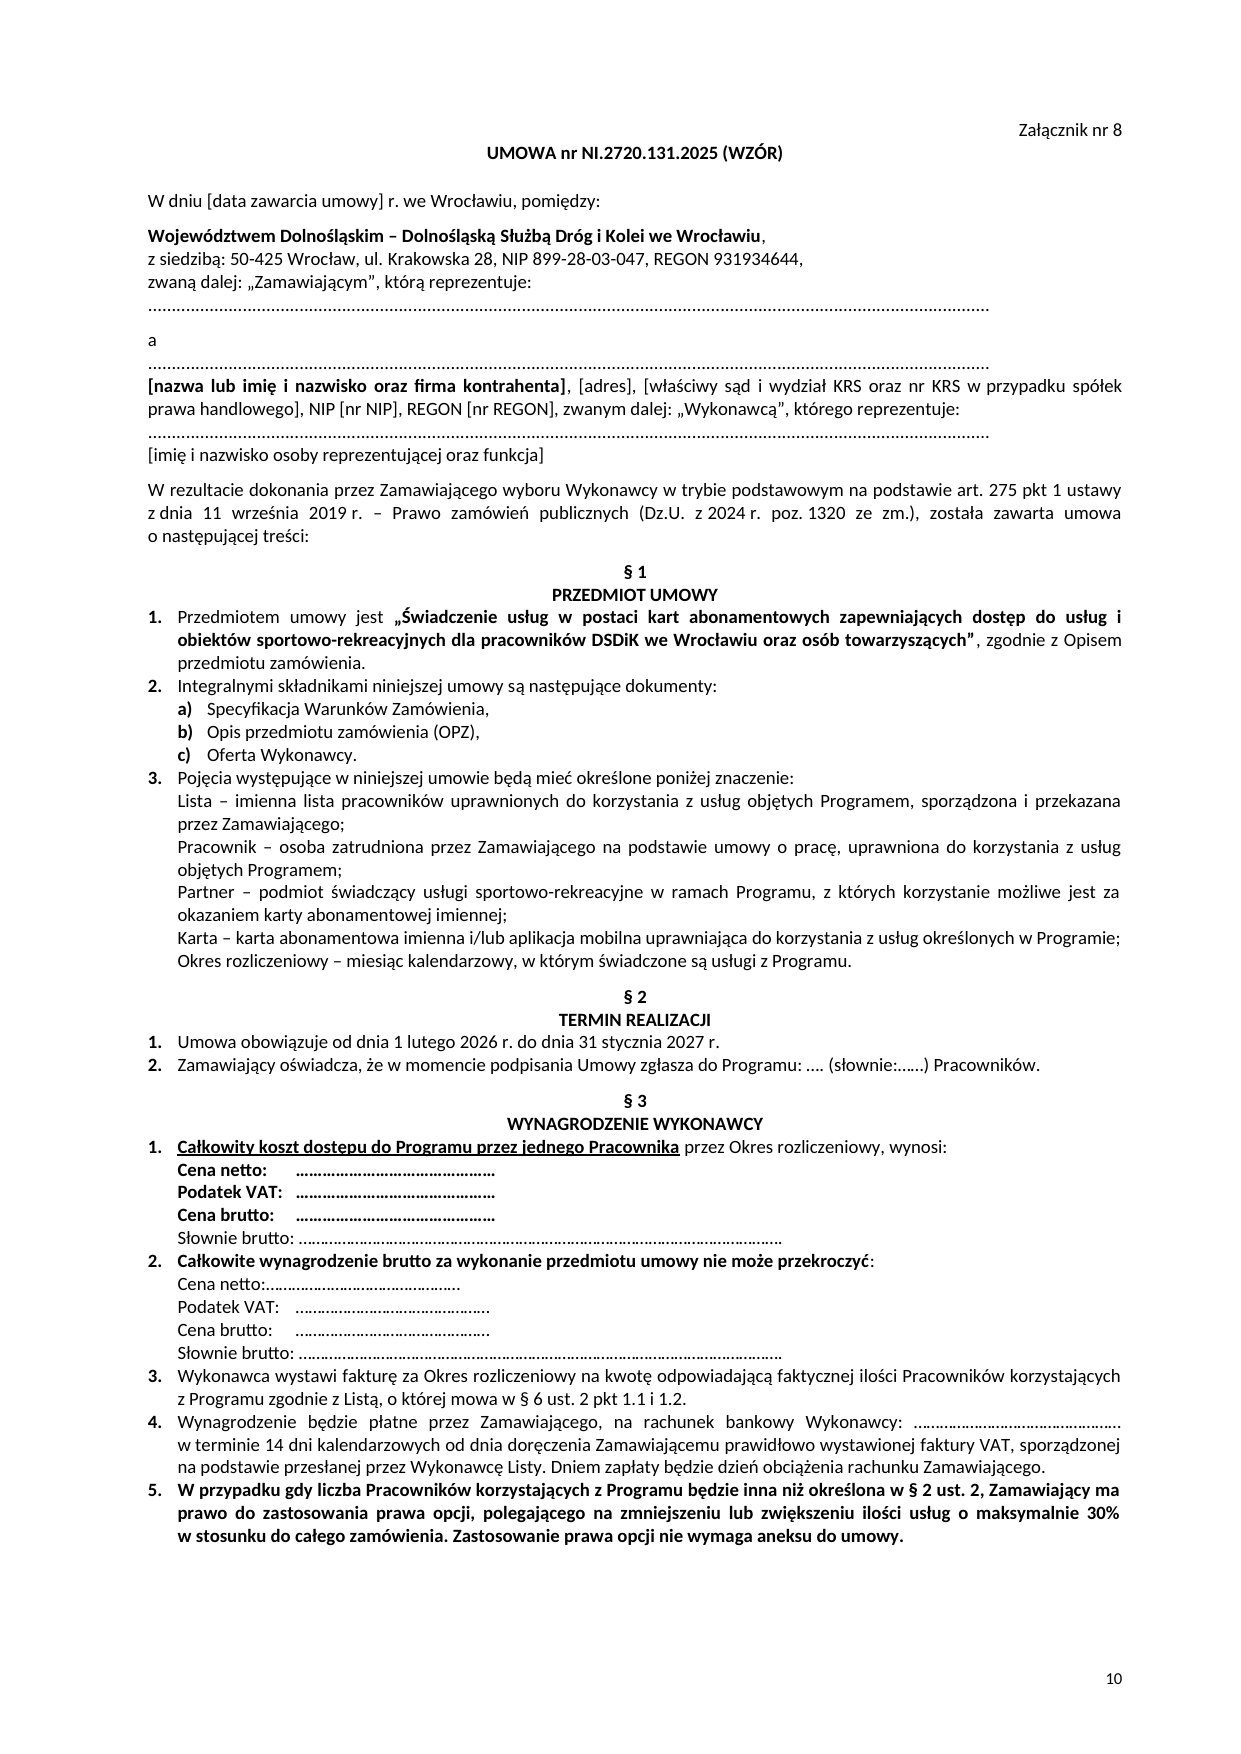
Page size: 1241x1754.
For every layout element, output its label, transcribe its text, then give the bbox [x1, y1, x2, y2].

text .................................................................................................................................................................................. [148, 351, 1122, 374]
list Cena brutto: ……………………………………… [177, 1318, 1122, 1341]
list Specyfikacja Warunków Zamówienia, [177, 697, 1122, 720]
text § 2 TERMIN REALIZACJI [148, 985, 1122, 1031]
text Pracownik – osoba zatrudniona przez Zamawiającego na podstawie umowy o pracę, uprawniona do korzystania z usług objętych Programem; [177, 835, 1122, 881]
list Pojęcia występujące w niniejszej umowie będą mieć określone poniżej znaczenie: [148, 766, 1122, 789]
text Okres rozliczeniowy – miesiąc kalendarzowy, w którym świadczone są usługi z Programu. [177, 949, 1122, 972]
list Podatek VAT: ……………………………………… [177, 1295, 1122, 1318]
text Partner – podmiot świadczący usługi sportowo-rekreacyjne w ramach Programu, z których korzystanie możliwe jest za okazaniem karty abonamentowej imiennej; [177, 881, 1122, 926]
list Umowa obowiązuje od dnia 1 lutego 2026 r. do dnia 31 stycznia 2027 r. [148, 1031, 1122, 1053]
text Załącznik nr 8 [148, 118, 1122, 141]
text .................................................................................................................................................................................. [148, 293, 1122, 316]
list Słownie brutto: …………………………………………………………………………………………………. [177, 1341, 1122, 1364]
text Karta – karta abonamentowa imienna i/lub aplikacja mobilna uprawniająca do korzystania z usług określonych w Programie; [177, 926, 1122, 949]
list Całkowite wynagrodzenie brutto za wykonanie przedmiotu umowy nie może przekroczyć: [148, 1249, 1122, 1272]
list Zamawiający oświadcza, że w momencie podpisania Umowy zgłasza do Programu: …. (słownie:……) Pracowników. [148, 1053, 1122, 1076]
text a [148, 328, 1122, 351]
list Opis przedmiotu zamówienia (OPZ), [177, 720, 1122, 743]
text zwaną dalej: „Zamawiającym”, którą reprezentuje: [148, 270, 1122, 293]
text Lista – imienna lista pracowników uprawnionych do korzystania z usług objętych Programem, sporządzona i przekazana przez Zamawiającego; [177, 789, 1122, 835]
text z siedzibą: 50-425 Wrocław, ul. Krakowska 28, NIP 899-28-03-047, REGON 931934644, [148, 247, 1122, 270]
text W rezultacie dokonania przez Zamawiającego wyboru Wykonawcy w trybie podstawowym na podstawie art. 275 pkt 1 ustawy z dnia 11 września 2019 r. – Prawo zamówień publicznych (Dz.U. z 2024 r. poz. 1320 ze zm.), została zawarta umowa o następującej treści: [148, 478, 1122, 547]
text § 1 PRZEDMIOT UMOWY [148, 560, 1122, 606]
list Cena netto: ……………………………………… [177, 1272, 1122, 1295]
text UMOWA nr NI.2720.131.2025 (WZÓR) [148, 141, 1122, 164]
text Województwem Dolnośląskim – Dolnośląską Służbą Dróg i Kolei we Wrocławiu, [148, 224, 1122, 247]
list Cena brutto: ……………………………………… [177, 1203, 1122, 1226]
list Integralnymi składnikami niniejszej umowy są następujące dokumenty: [148, 674, 1122, 697]
text W dniu [data zawarcia umowy] r. we Wrocławiu, pomiędzy: [148, 189, 1122, 212]
list Wykonawca wystawi fakturę za Okres rozliczeniowy na kwotę odpowiadającą faktycznej ilości Pracowników korzystających z Programu zgodnie z Listą, o której mowa w § 6 ust. 2 pkt 1.1 i 1.2. [148, 1364, 1122, 1410]
list Słownie brutto: …………………………………………………………………………………………………. [177, 1226, 1122, 1249]
list Przedmiotem umowy jest „Świadczenie usług w postaci kart abonamentowych zapewniających dostęp do usług i obiektów sportowo-rekreacyjnych dla pracowników DSDiK we Wrocławiu oraz osób towarzyszących”, zgodnie z Opisem przedmiotu zamówienia. [148, 606, 1122, 674]
text § 3 WYNAGRODZENIE WYKONAWCY [148, 1089, 1122, 1135]
text [nazwa lub imię i nazwisko oraz firma kontrahenta], [adres], [właściwy sąd i wydział KRS oraz nr KRS w przypadku spółek prawa handlowego], NIP [nr NIP], REGON [nr REGON], zwanym dalej: „Wykonawcą”, którego reprezentuje: [148, 374, 1122, 420]
list Podatek VAT: ……………………………………… [177, 1181, 1122, 1203]
list Oferta Wykonawcy. [177, 743, 1122, 766]
text .................................................................................................................................................................................. [148, 420, 1122, 443]
list Całkowity koszt dostępu do Programu przez jednego Pracownika przez Okres rozliczeniowy, wynosi: [148, 1135, 1122, 1158]
text [imię i nazwisko osoby reprezentującej oraz funkcja] [148, 443, 1122, 466]
list Cena netto: ……………………………………… [177, 1158, 1122, 1181]
list Wynagrodzenie będzie płatne przez Zamawiającego, na rachunek bankowy Wykonawcy: ………………………………………… w terminie 14 dni kalendarzowych od dnia doręczenia Zamawiającemu prawidłowo wystawionej faktury VAT, sporządzonej na podstawie przesłanej przez Wykonawcę Listy. Dniem zapłaty będzie dzień obciążenia rachunku Zamawiającego. [148, 1410, 1122, 1478]
list W przypadku gdy liczba Pracowników korzystających z Programu będzie inna niż określona w § 2 ust. 2, Zamawiający ma prawo do zastosowania prawa opcji, polegającego na zmniejszeniu lub zwiększeniu ilości usług o maksymalnie 30% w stosunku do całego zamówienia. Zastosowanie prawa opcji nie wymaga aneksu do umowy. [148, 1478, 1122, 1547]
